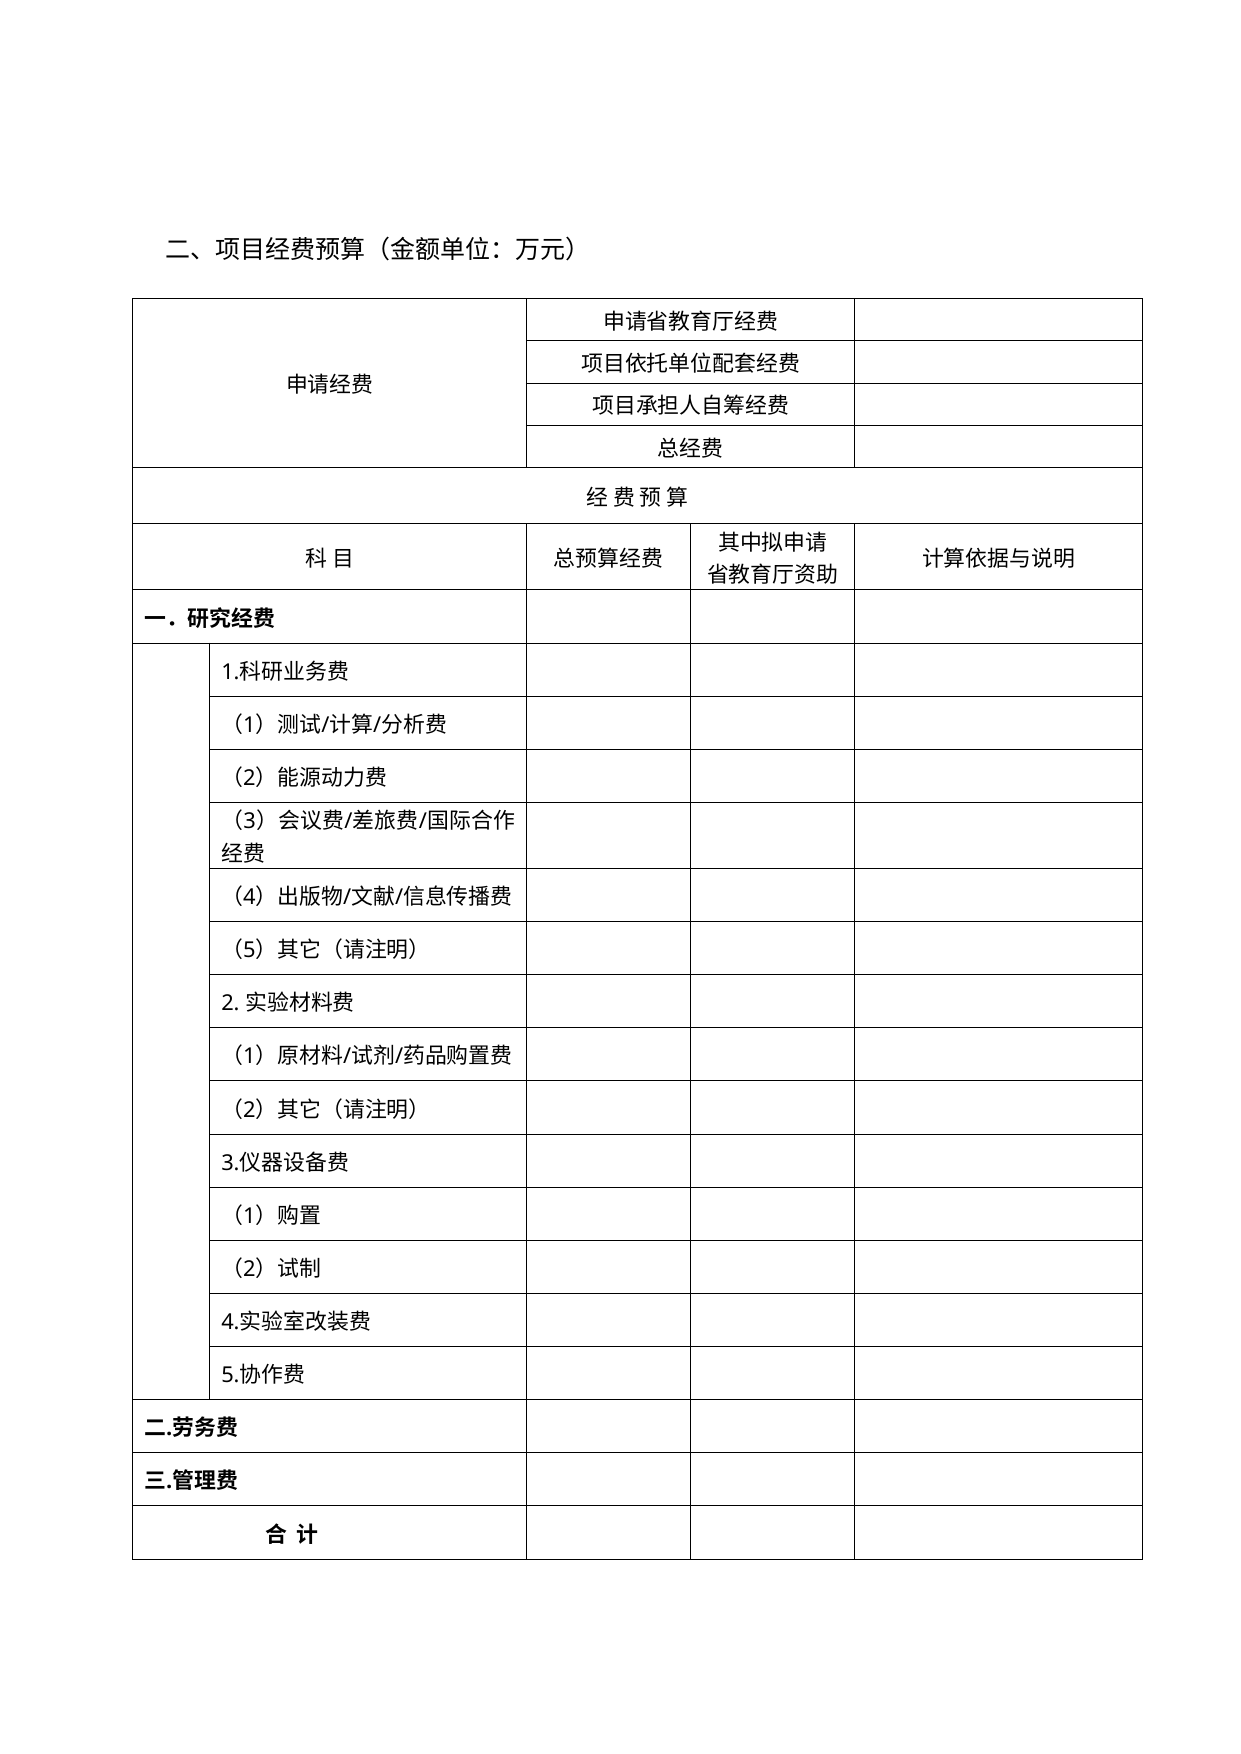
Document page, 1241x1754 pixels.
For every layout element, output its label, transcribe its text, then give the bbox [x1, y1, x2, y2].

table_cell 合 计 [133, 1506, 526, 1558]
table_cell [691, 1081, 854, 1133]
table_cell [855, 590, 1142, 642]
table_cell [527, 1135, 690, 1187]
table_cell 总经费 [527, 426, 854, 467]
table_cell （2）试制 [210, 1241, 526, 1293]
table_cell [691, 697, 854, 749]
table_cell [855, 1241, 1142, 1293]
table_cell [855, 341, 1142, 383]
table_cell 5.协作费 [210, 1347, 526, 1399]
table_cell 一．研究经费 [133, 590, 526, 642]
table_cell [855, 697, 1142, 749]
table_cell [855, 1188, 1142, 1240]
table_cell （2）其它（请注明） [210, 1081, 526, 1133]
table_cell 1.科研业务费 [210, 644, 526, 696]
table_cell [691, 869, 854, 921]
table_cell [855, 384, 1142, 425]
table_cell [691, 803, 854, 868]
table_cell [527, 1028, 690, 1080]
table_cell 4.实验室改装费 [210, 1294, 526, 1346]
table_cell [527, 1188, 690, 1240]
table_cell [527, 750, 690, 802]
table_cell 经 费 预 算 [133, 468, 1142, 523]
table_cell [855, 975, 1142, 1027]
table_cell 项目承担人自筹经费 [527, 384, 854, 425]
table_cell [855, 1294, 1142, 1346]
table_cell [527, 1081, 690, 1133]
table_cell 二.劳务费 [133, 1400, 526, 1452]
table_cell [855, 803, 1142, 868]
table_cell [691, 1453, 854, 1505]
table_cell [691, 1135, 854, 1187]
table_cell [527, 697, 690, 749]
table_cell [855, 750, 1142, 802]
table_cell [527, 1347, 690, 1399]
table_cell （5）其它（请注明） [210, 922, 526, 974]
table_cell [691, 1188, 854, 1240]
table_cell [855, 1453, 1142, 1505]
table_cell [691, 1506, 854, 1558]
table_cell [527, 869, 690, 921]
table_cell [691, 750, 854, 802]
table_cell [855, 644, 1142, 696]
table_cell （3）会议费/差旅费/国际合作经费 [210, 803, 526, 868]
text 二、项目经费预算（金额单位：万元） [165, 215, 1213, 280]
table_cell [691, 1400, 854, 1452]
table_cell [691, 1241, 854, 1293]
table_cell （1）购置 [210, 1188, 526, 1240]
table_cell [691, 1347, 854, 1399]
table_cell 2. 实验材料费 [210, 975, 526, 1027]
table_cell [527, 803, 690, 868]
table_cell [527, 1506, 690, 1558]
table_cell [855, 1135, 1142, 1187]
table_cell [691, 590, 854, 642]
table_cell [527, 975, 690, 1027]
table_cell [527, 1400, 690, 1452]
table_cell （1）原材料/试剂/药品购置费 [210, 1028, 526, 1080]
table_cell [691, 1028, 854, 1080]
table_cell [855, 1347, 1142, 1399]
table_cell [855, 1028, 1142, 1080]
table_cell [855, 426, 1142, 467]
table_cell （1）测试/计算/分析费 [210, 697, 526, 749]
table_cell [691, 1294, 854, 1346]
table_cell [855, 922, 1142, 974]
table_cell （4）出版物/文献/信息传播费 [210, 869, 526, 921]
table_cell 科 目 [133, 524, 526, 589]
table_cell 三.管理费 [133, 1453, 526, 1505]
table_cell 计算依据与说明 [855, 524, 1142, 589]
table_cell [691, 644, 854, 696]
table_cell 总预算经费 [527, 524, 690, 589]
table_cell [527, 1294, 690, 1346]
table_cell [691, 975, 854, 1027]
table_cell [133, 644, 209, 1399]
table_cell [527, 590, 690, 642]
table_cell 3.仪器设备费 [210, 1135, 526, 1187]
table_cell （2）能源动力费 [210, 750, 526, 802]
table_cell [855, 869, 1142, 921]
table_cell [855, 1081, 1142, 1133]
table_header 申请省教育厅经费 [527, 299, 854, 340]
table_cell [691, 922, 854, 974]
table_cell 项目依托单位配套经费 [527, 341, 854, 383]
table_cell [855, 1506, 1142, 1558]
table_header 申请经费 [133, 299, 526, 467]
table_cell [527, 1241, 690, 1293]
table_cell [527, 644, 690, 696]
table_cell 其中拟申请 省教育厅资助 [691, 524, 854, 589]
table_cell [855, 1400, 1142, 1452]
table_header [855, 299, 1142, 340]
table_cell [527, 922, 690, 974]
table_cell [527, 1453, 690, 1505]
